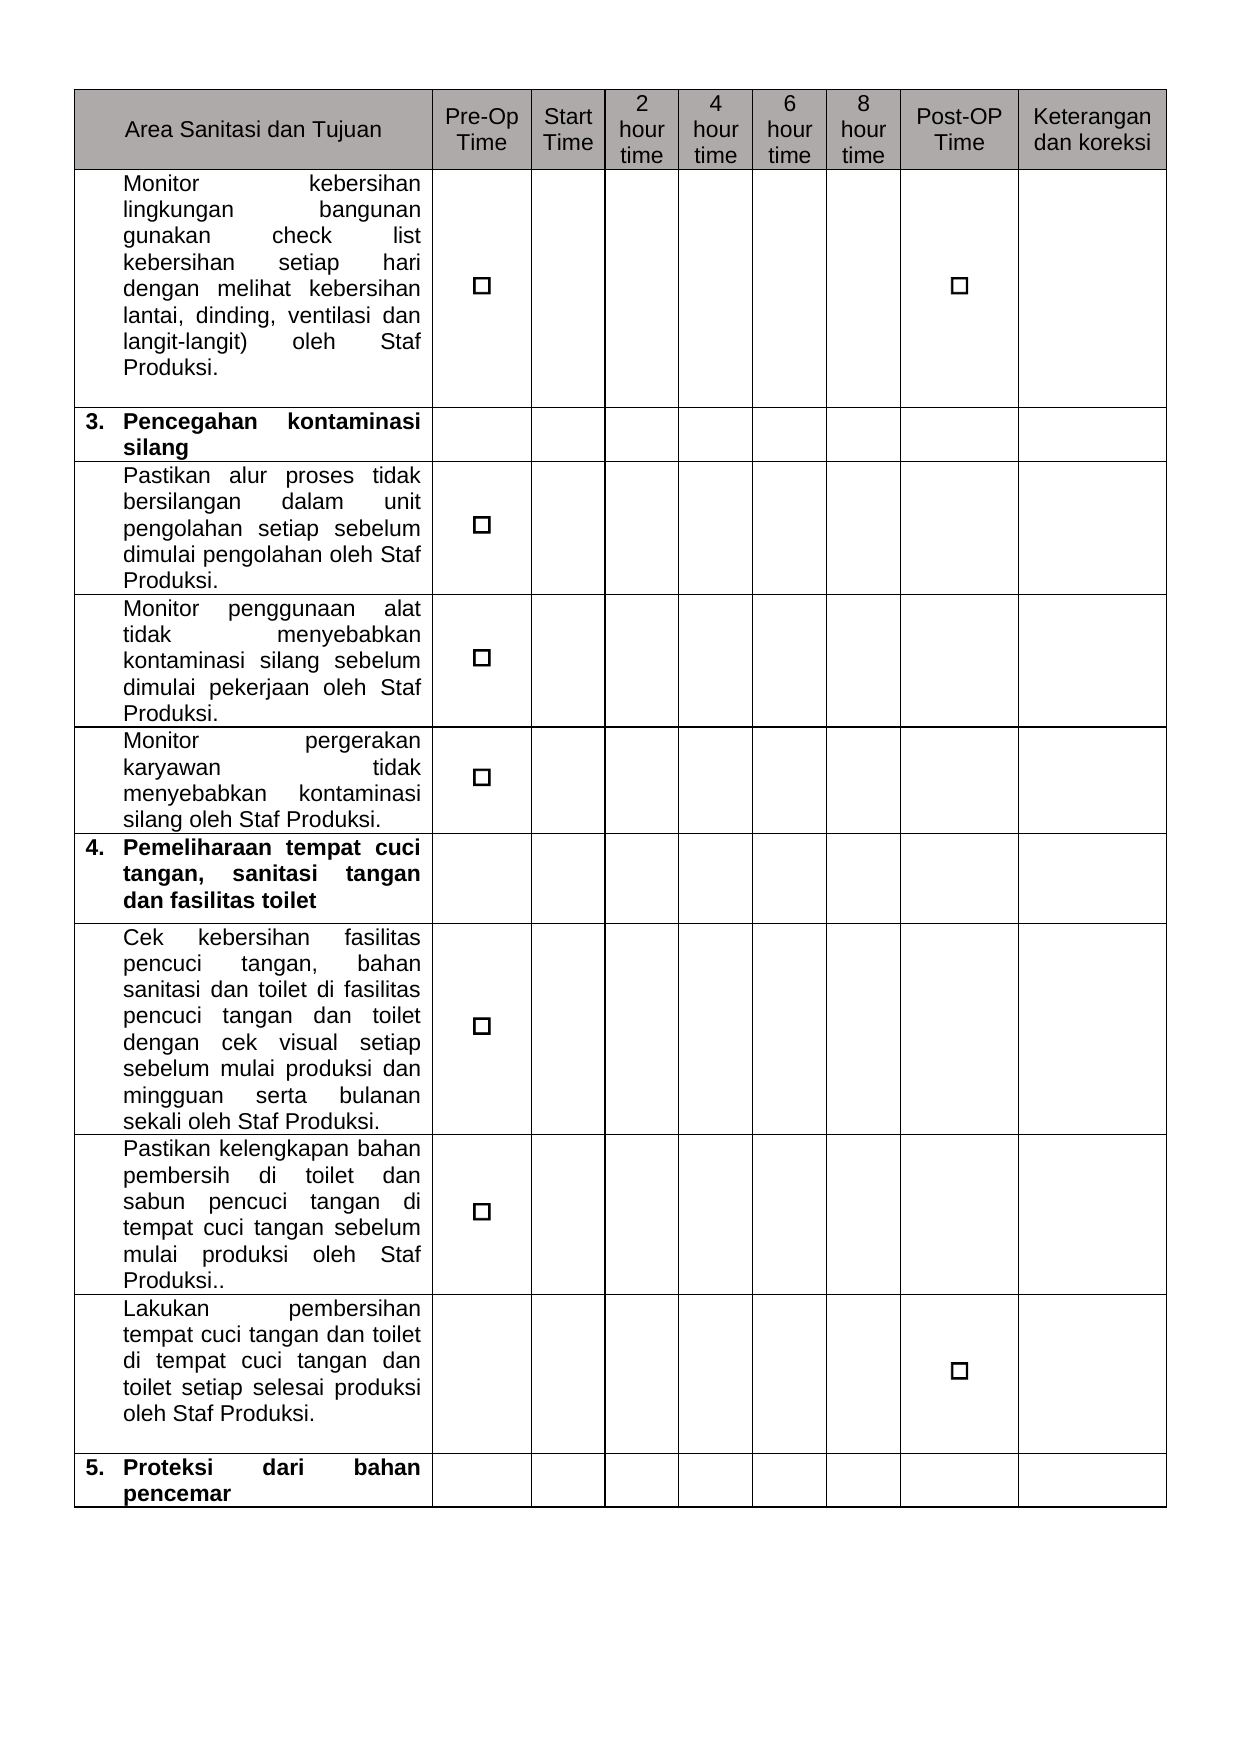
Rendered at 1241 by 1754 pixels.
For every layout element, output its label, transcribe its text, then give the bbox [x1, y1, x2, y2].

table_header Area Sanitasi dan Tujuan [75, 90, 432, 169]
table_cell [901, 924, 1018, 1134]
table_cell [827, 834, 900, 922]
table_cell [827, 728, 900, 833]
table_cell [1019, 728, 1166, 833]
table_cell [606, 595, 678, 726]
table_cell [679, 728, 752, 833]
table_cell [753, 1454, 826, 1506]
table_cell [433, 408, 531, 461]
table_cell [827, 1454, 900, 1506]
table_cell [606, 1135, 678, 1293]
table_cell [827, 924, 900, 1134]
table_cell [606, 408, 678, 461]
table_cell [753, 408, 826, 461]
table_header Post-OP Time [901, 90, 1018, 169]
table_cell [827, 170, 900, 407]
table_cell [901, 728, 1018, 833]
table_cell [532, 170, 604, 407]
table_cell Pemeliharaan tempat cuci tangan, sanitasi tangan dan fasilitas toilet [75, 834, 432, 922]
table_cell [901, 170, 1018, 407]
table_cell [532, 1135, 604, 1293]
table_cell [1019, 170, 1166, 407]
table_cell [827, 408, 900, 461]
table_cell [901, 834, 1018, 922]
table_cell Cek kebersihan fasilitas pencuci tangan, bahan sanitasi dan toilet di fasilitas pencuci tangan dan toilet dengan cek visual setiap sebelum mulai produksi dan mingguan serta bulanan sekali oleh Staf Produksi. [75, 924, 432, 1134]
table_cell [679, 408, 752, 461]
table_cell Proteksi dari bahan pencemar [75, 1454, 432, 1506]
table_cell Pencegahan kontaminasi silang [75, 408, 432, 461]
table_cell [606, 1454, 678, 1506]
table_cell [753, 834, 826, 922]
table_cell [433, 924, 531, 1134]
table_cell Pastikan kelengkapan bahan pembersih di toilet dan sabun pencuci tangan di tempat cuci tangan sebelum mulai produksi oleh Staf Produksi.. [75, 1135, 432, 1293]
table_cell [433, 170, 531, 407]
table_cell [901, 595, 1018, 726]
table_cell [753, 1135, 826, 1293]
table_cell [433, 1454, 531, 1506]
table_cell [606, 924, 678, 1134]
table_cell [827, 462, 900, 593]
table_cell [532, 595, 604, 726]
table_cell [753, 170, 826, 407]
table_header Start Time [532, 90, 604, 169]
table_cell [606, 1295, 678, 1453]
table_cell [901, 1454, 1018, 1506]
table_cell [1019, 1454, 1166, 1506]
table_cell Monitor pergerakan karyawan tidak menyebabkan kontaminasi silang oleh Staf Produksi. [75, 728, 432, 833]
table_cell [753, 595, 826, 726]
table_cell [532, 924, 604, 1134]
table_cell [1019, 462, 1166, 593]
table_cell [679, 595, 752, 726]
table_cell Lakukan pembersihan tempat cuci tangan dan toilet di tempat cuci tangan dan toilet setiap selesai produksi oleh Staf Produksi. [75, 1295, 432, 1453]
table_cell [901, 408, 1018, 461]
table_cell [679, 1454, 752, 1506]
table_cell [753, 924, 826, 1134]
table_cell [901, 462, 1018, 593]
table_cell [1019, 1135, 1166, 1293]
table_cell [433, 1135, 531, 1293]
table_cell [1019, 1295, 1166, 1453]
table_cell [606, 728, 678, 833]
table_cell [753, 728, 826, 833]
table_cell Monitor kebersihan lingkungan bangunan gunakan check list kebersihan setiap hari dengan melihat kebersihan lantai, dinding, ventilasi dan langit-langit) oleh Staf Produksi. [75, 170, 432, 407]
table_cell Monitor penggunaan alat tidak menyebabkan kontaminasi silang sebelum dimulai pekerjaan oleh Staf Produksi. [75, 595, 432, 726]
table_cell [532, 1454, 604, 1506]
table_cell [679, 1135, 752, 1293]
table_cell [532, 1295, 604, 1453]
table_cell [901, 1135, 1018, 1293]
table_header 8 hour time [827, 90, 900, 169]
table_cell [606, 170, 678, 407]
table_cell [679, 1295, 752, 1453]
table_header Pre-Op Time [433, 90, 531, 169]
table_cell [532, 408, 604, 461]
table_cell [679, 834, 752, 922]
table_cell [1019, 924, 1166, 1134]
table_header 2 hour time [606, 90, 678, 169]
table_cell [606, 834, 678, 922]
table_cell [433, 728, 531, 833]
table_header Keterangan dan koreksi [1019, 90, 1166, 169]
table_cell [433, 1295, 531, 1453]
table_cell [433, 834, 531, 922]
table_cell [532, 462, 604, 593]
table_cell [433, 595, 531, 726]
table_cell [1019, 595, 1166, 726]
table_header 4 hour time [679, 90, 752, 169]
table_cell [753, 1295, 826, 1453]
table_cell [901, 1295, 1018, 1453]
table_cell [827, 595, 900, 726]
table_header 6 hour time [753, 90, 826, 169]
table_cell [679, 170, 752, 407]
table_cell [679, 462, 752, 593]
table_cell [827, 1295, 900, 1453]
table_cell [532, 728, 604, 833]
table_cell [1019, 834, 1166, 922]
table_cell [753, 462, 826, 593]
table_cell [532, 834, 604, 922]
table_cell [606, 462, 678, 593]
table_cell [679, 924, 752, 1134]
table_cell Pastikan alur proses tidak bersilangan dalam unit pengolahan setiap sebelum dimulai pengolahan oleh Staf Produksi. [75, 462, 432, 593]
table_cell [1019, 408, 1166, 461]
table_cell [827, 1135, 900, 1293]
table_cell [433, 462, 531, 593]
